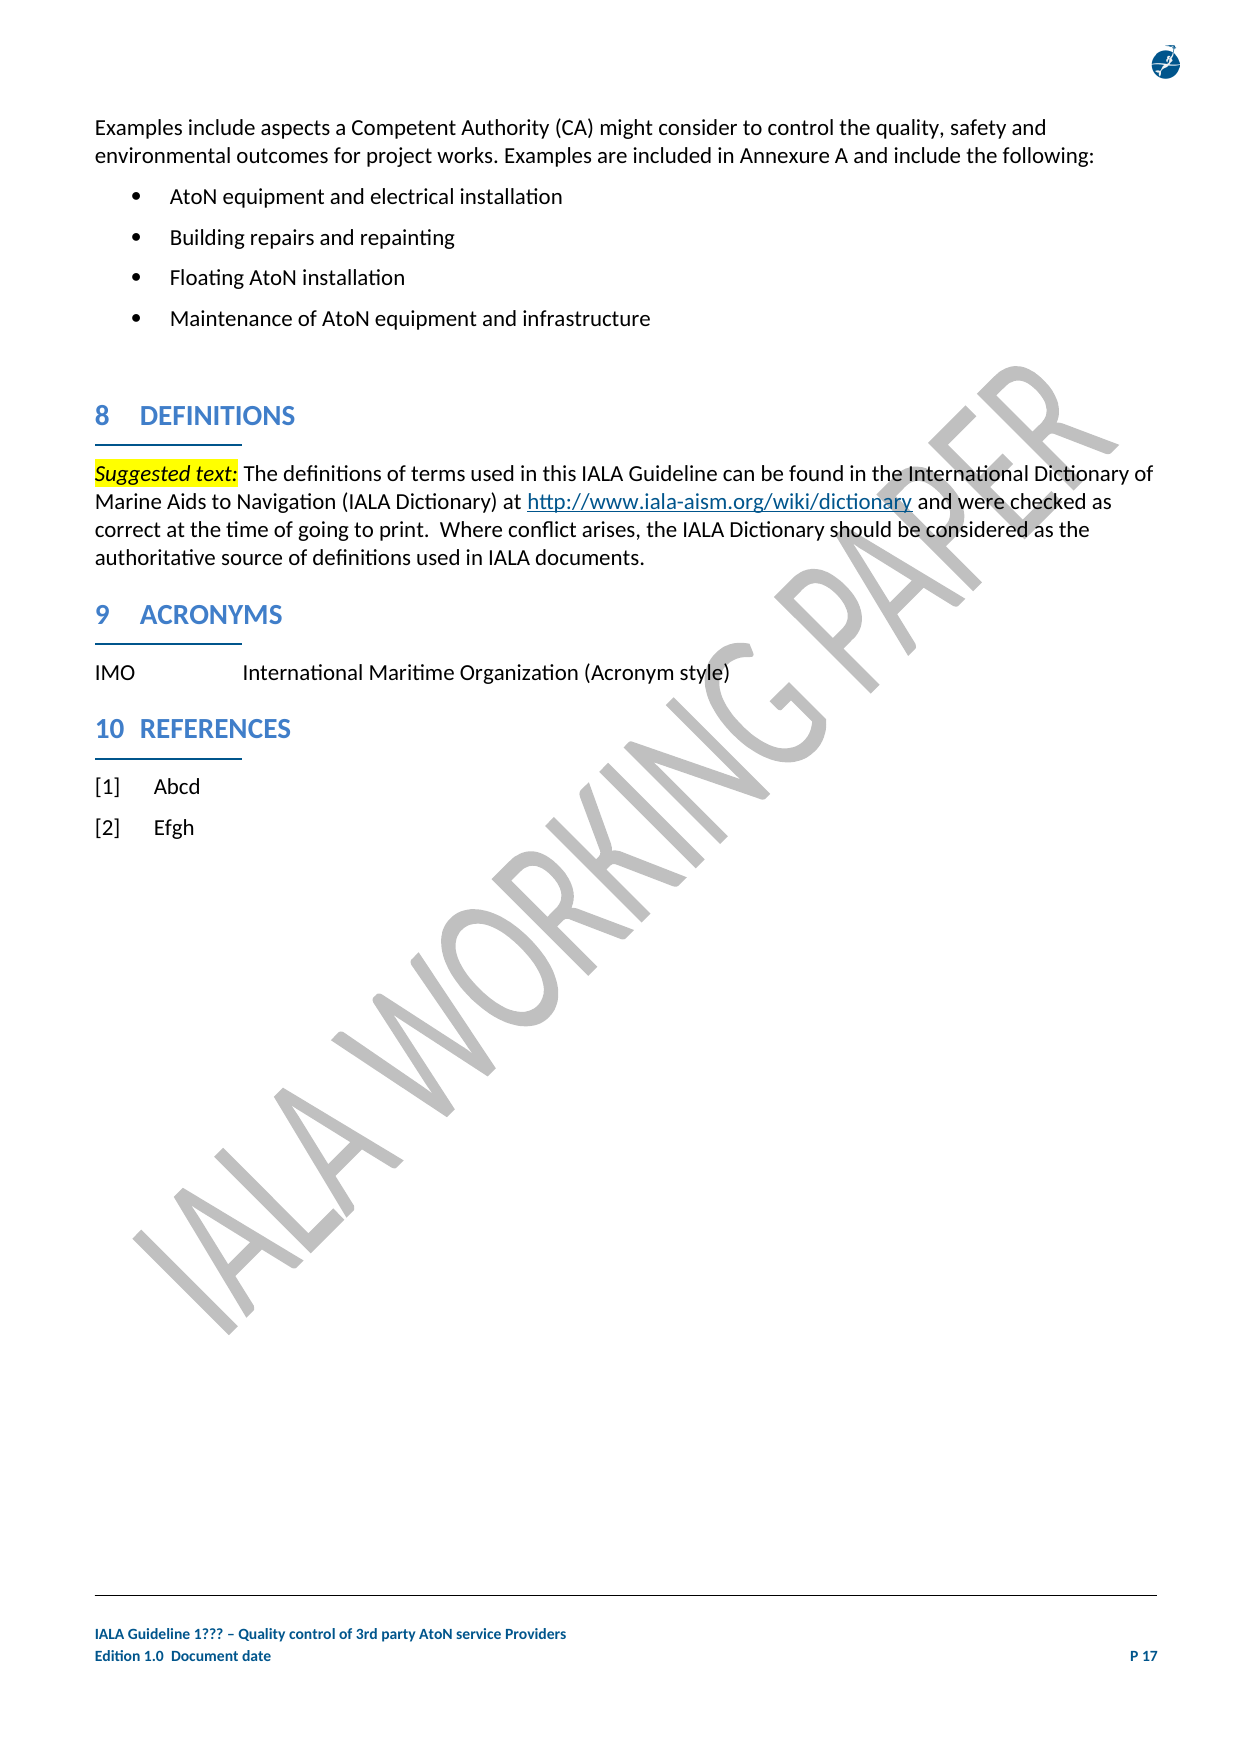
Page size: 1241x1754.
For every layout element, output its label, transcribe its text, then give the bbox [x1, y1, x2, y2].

text IMO International Maritime Organization (Acronym style) [94, 658, 1157, 686]
picture [1120, 0, 1239, 114]
text Abcd [94, 772, 1157, 800]
list Floating AtoN installation [132, 263, 1157, 291]
subtitle ACRONYMS [94, 596, 1157, 632]
text Examples include aspects a Competent Authority (CA) might consider to control the quality, safety and environmental outcomes for project works. Examples are included in Annexure A and include the following: [94, 113, 1157, 169]
text Efgh [94, 813, 1157, 841]
subtitle DEFINITIONS [94, 397, 1157, 433]
list Maintenance of AtoN equipment and infrastructure [132, 304, 1157, 332]
subtitle REFERENCES [94, 711, 1157, 746]
text Suggested text: The definitions of terms used in this IALA Guideline can be found in the International Dictionary of Marine Aids to Navigation (IALA Dictionary) at http://www.iala-aism.org/wiki/dictionary and were checked as correct at the time of going to print. Where conflict arises, the IALA Dictionary should be considered as the authoritative source of definitions used in IALA documents. [94, 459, 1157, 571]
list AtoN equipment and electrical installation [132, 182, 1157, 210]
list Building repairs and repainting [132, 223, 1157, 251]
